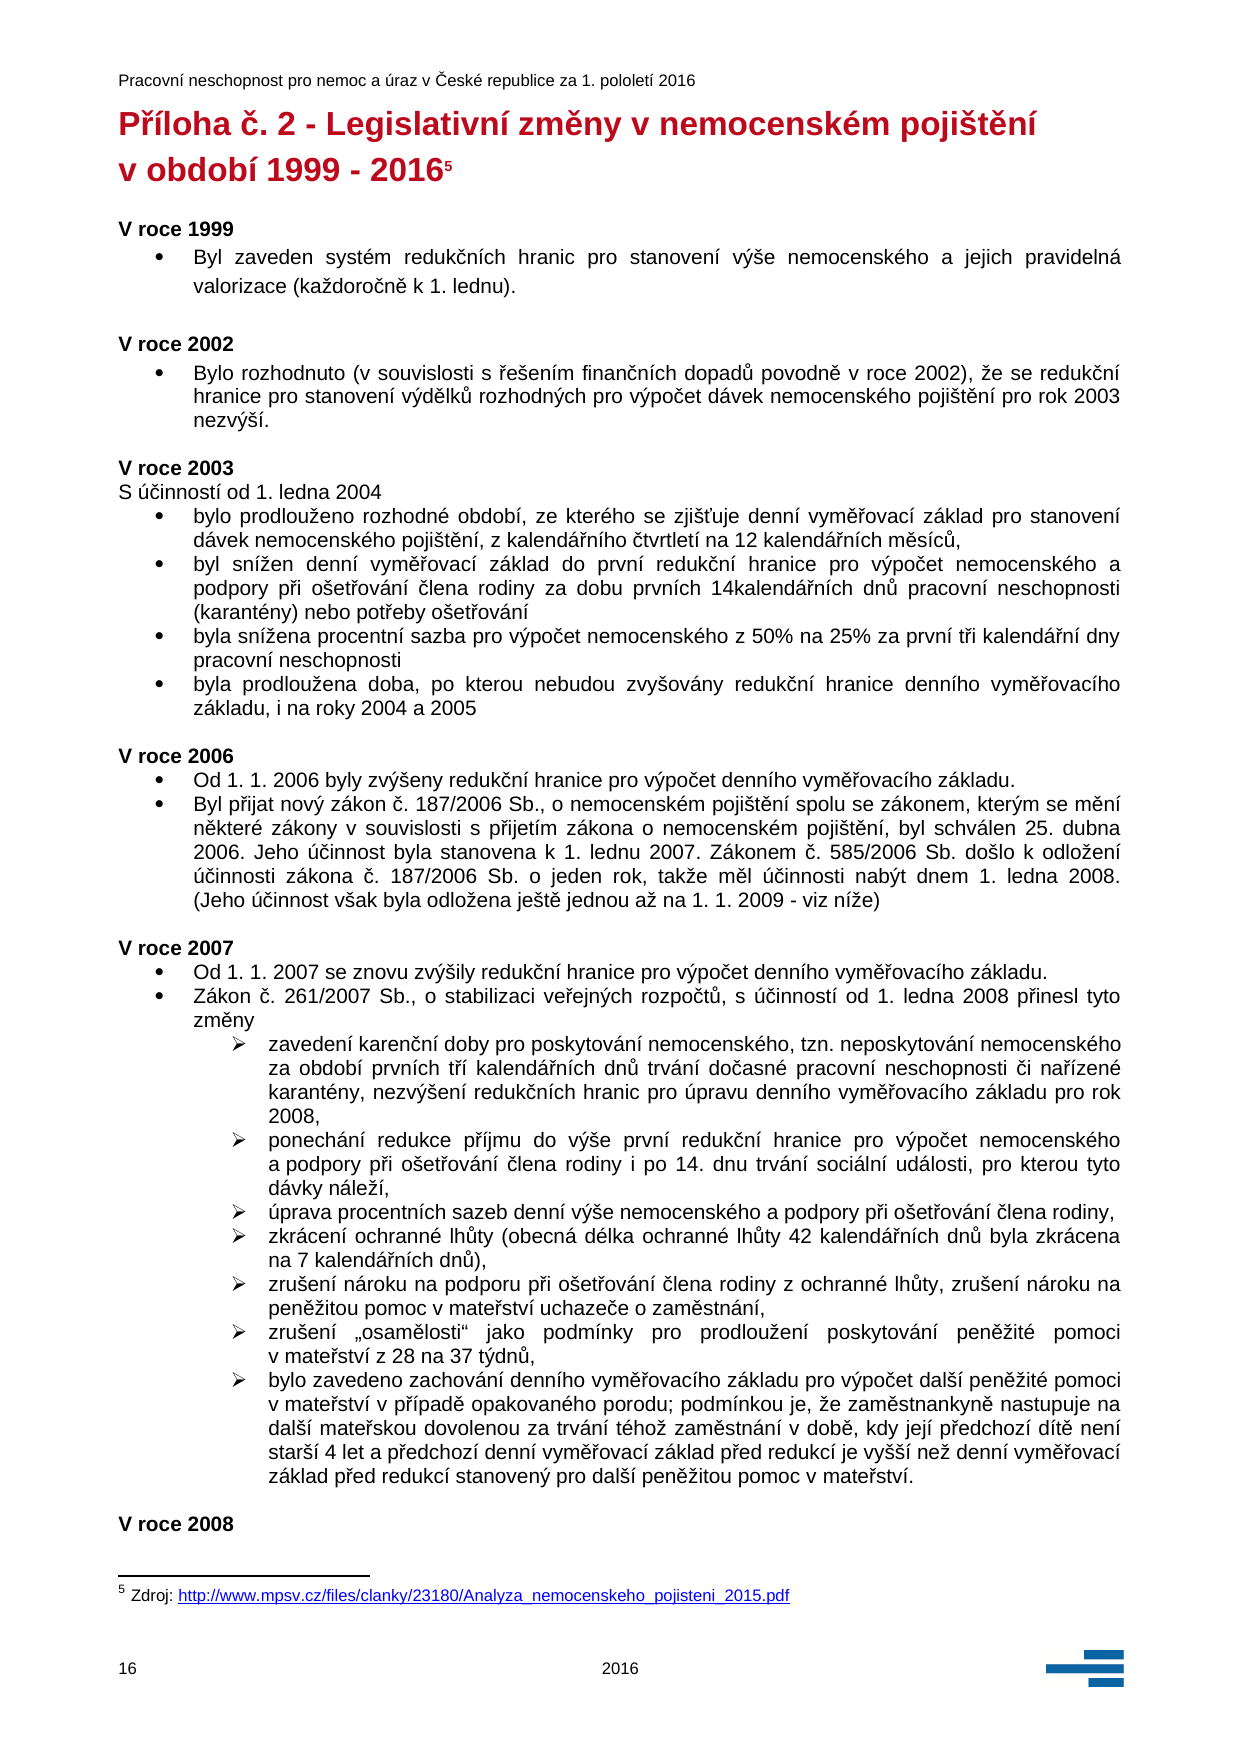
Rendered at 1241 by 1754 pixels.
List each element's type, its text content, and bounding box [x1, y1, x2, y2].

list Od 1. 1. 2006 byly zvýšeny redukční hranice pro výpočet denního vyměřovacího základu. [156, 768, 1122, 792]
text V roce 2002 [118, 332, 1122, 356]
list zrušení „osamělosti“ jako podmínky pro prodloužení poskytování peněžité pomoci v mateřství z 28 na 37 týdnů, [231, 1320, 1122, 1368]
list Byl zaveden systém redukčních hranic pro stanovení výše nemocenského a jejich pravidelná valorizace (každoročně k 1. lednu). [156, 245, 1122, 298]
list zavedení karenční doby pro poskytování nemocenského, tzn. neposkytování nemocenského za období prvních tří kalendářních dnů trvání dočasné pracovní neschopnosti či nařízené karantény, nezvýšení redukčních hranic pro úpravu denního vyměřovacího základu pro rok 2008, [231, 1032, 1122, 1128]
list Od 1. 1. 2007 se znovu zvýšily redukční hranice pro výpočet denního vyměřovacího základu. [156, 960, 1122, 984]
text V roce 2008 [118, 1512, 1122, 1536]
subtitle Příloha č. 2 - Legislativní změny v nemocenském pojištění v období 1999 - 2016 [118, 103, 1122, 188]
list bylo zavedeno zachování denního vyměřovacího základu pro výpočet další peněžité pomoci v mateřství v případě opakovaného porodu; podmínkou je, že zaměstnankyně nastupuje na další mateřskou dovolenou za trvání téhož zaměstnání v době, kdy její předchozí dítě není starší 4 let a předchozí denní vyměřovací základ před redukcí je vyšší než denní vyměřovací základ před redukcí stanovený pro další peněžitou pomoc v mateřství. [231, 1368, 1122, 1488]
list Bylo rozhodnuto (v souvislosti s řešením finančních dopadů povodně v roce 2002), že se redukční hranice pro stanovení výdělků rozhodných pro výpočet dávek nemocenského pojištění pro rok 2003 nezvýší. [156, 360, 1122, 432]
list zkrácení ochranné lhůty (obecná délka ochranné lhůty 42 kalendářních dnů byla zkrácena na 7 kalendářních dnů), [231, 1224, 1122, 1272]
text V roce 2003 [118, 456, 1122, 480]
list byla snížena procentní sazba pro výpočet nemocenského z 50% na 25% za první tři kalendářní dny pracovní neschopnosti [156, 624, 1122, 672]
list Byl přijat nový zákon č. 187/2006 Sb., o nemocenském pojištění spolu se zákonem, kterým se mění některé zákony v souvislosti s přijetím zákona o nemocenském pojištění, byl schválen 25. dubna 2006. Jeho účinnost byla stanovena k 1. lednu 2007. Zákonem č. 585/2006 Sb. došlo k odložení účinnosti zákona č. 187/2006 Sb. o jeden rok, takže měl účinnosti nabýt dnem 1. ledna 2008. (Jeho účinnost však byla odložena ještě jednou až na 1. 1. 2009 - viz níže) [156, 792, 1122, 912]
list byla prodloužena doba, po kterou nebudou zvyšovány redukční hranice denního vyměřovacího základu, i na roky 2004 a 2005 [156, 672, 1122, 720]
list úprava procentních sazeb denní výše nemocenského a podpory při ošetřování člena rodiny, [231, 1200, 1122, 1224]
text V roce 2006 [118, 744, 1122, 768]
list Zákon č. 261/2007 Sb., o stabilizaci veřejných rozpočtů, s účinností od 1. ledna 2008 přinesl tyto změny [156, 984, 1122, 1032]
text S účinností od 1. ledna 2004 [118, 480, 1122, 504]
list ponechání redukce příjmu do výše první redukční hranice pro výpočet nemocenského a podpory při ošetřování člena rodiny i po 14. dnu trvání sociální události, pro kterou tyto dávky náleží, [231, 1128, 1122, 1200]
list byl snížen denní vyměřovací základ do první redukční hranice pro výpočet nemocenského a podpory při ošetřování člena rodiny za dobu prvních 14kalendářních dnů pracovní neschopnosti (karantény) nebo potřeby ošetřování [156, 552, 1122, 624]
text V roce 1999 [118, 216, 1122, 240]
list zrušení nároku na podporu při ošetřování člena rodiny z ochranné lhůty, zrušení nároku na peněžitou pomoc v mateřství uchazeče o zaměstnání, [231, 1272, 1122, 1320]
text V roce 2007 [118, 936, 1122, 960]
picture [1046, 1650, 1124, 1687]
list bylo prodlouženo rozhodné období, ze kterého se zjišťuje denní vyměřovací základ pro stanovení dávek nemocenského pojištění, z kalendářního čtvrtletí na 12 kalendářních měsíců, [156, 504, 1122, 552]
